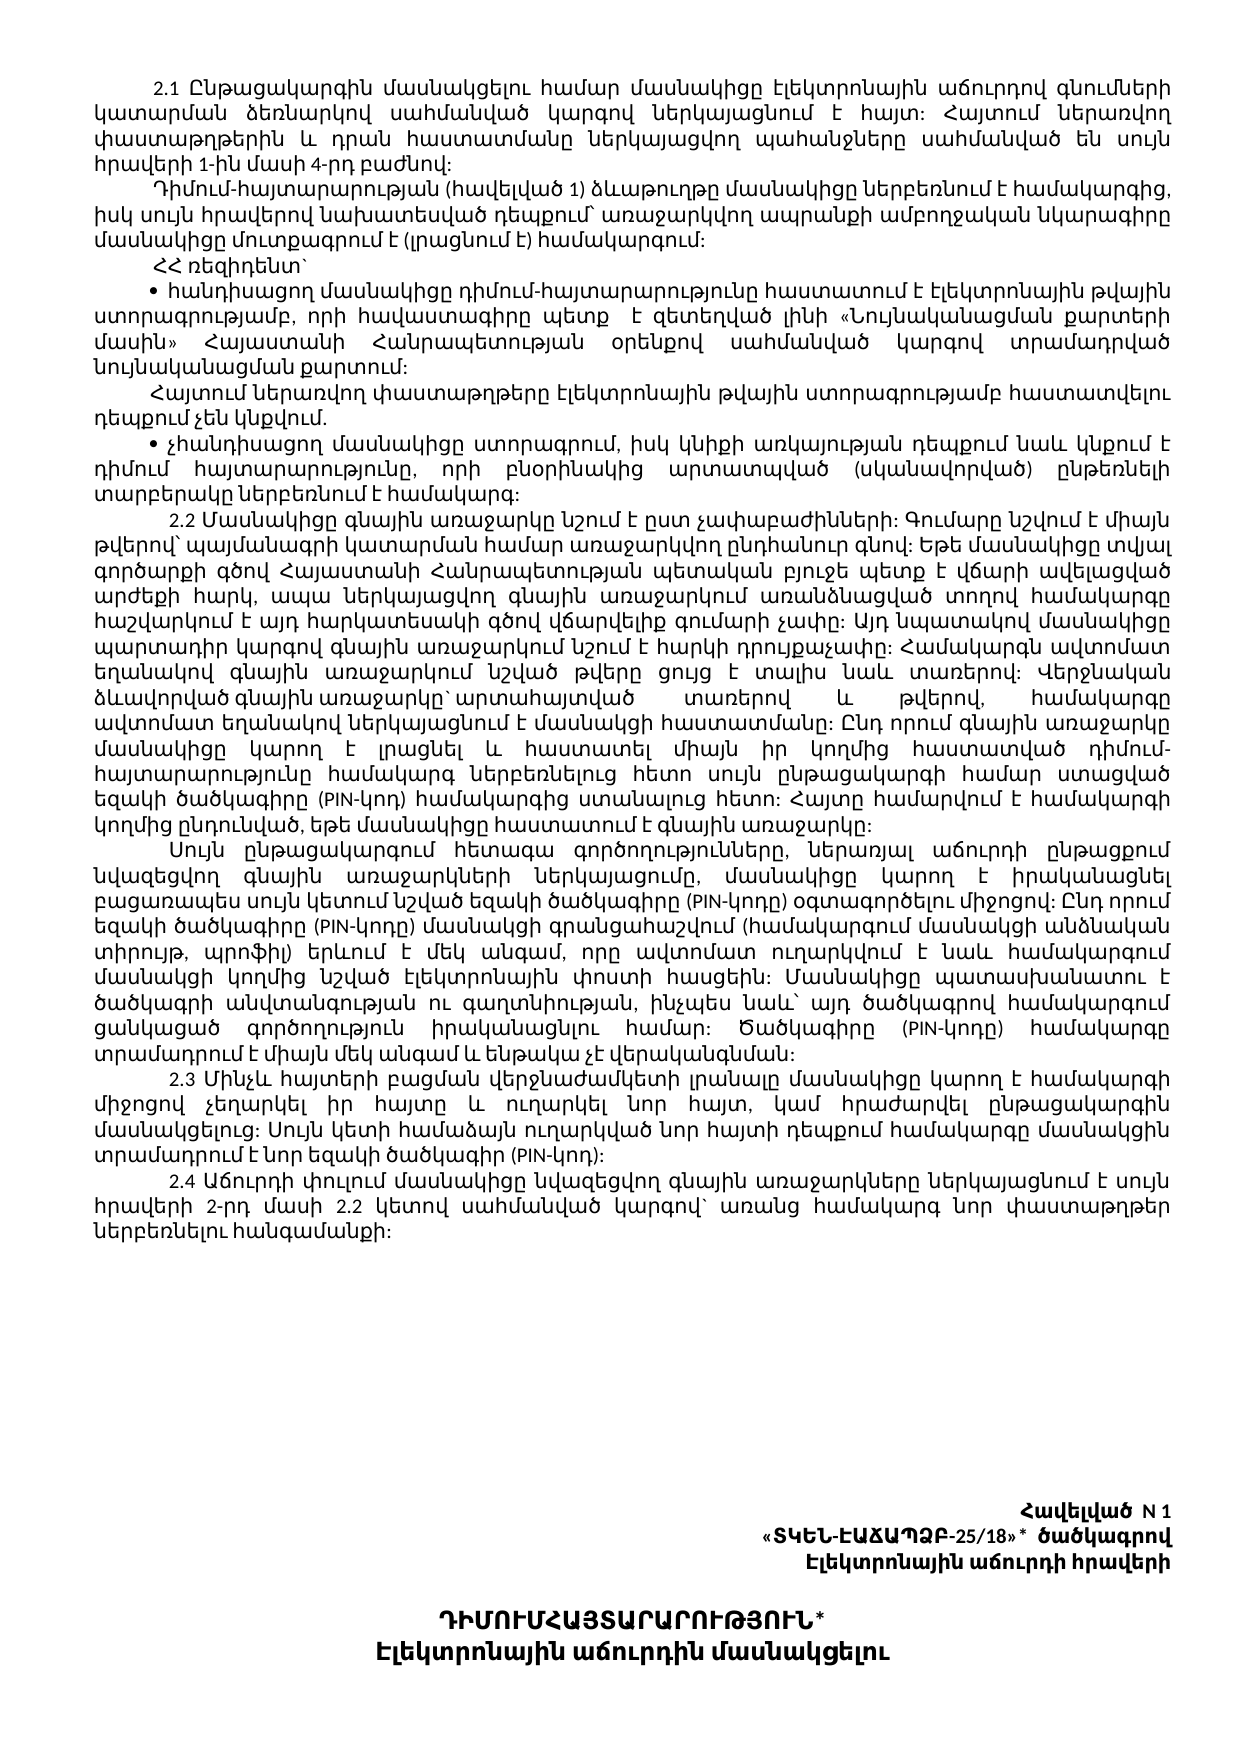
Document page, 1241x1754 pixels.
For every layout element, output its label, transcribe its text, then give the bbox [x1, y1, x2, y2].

text «ՏԿԵՆ-ԷԱՃԱՊՁԲ-25/18»* ծածկագրով [94, 1524, 1171, 1549]
text ՀՀ ռեզիդենտ` [94, 253, 1171, 278]
text Դիմում-հայտարարության (հավելված 1) ձևաթուղթը մասնակիցը ներբեռնում է համակարգից, իսկ սույն հրավերով նախատեսված դեպքում՝ առաջարկվող ապրանքի ամբողջական նկարագիրը մասնակիցը մուտքագրում է (լրացնում է) համակարգում: [94, 177, 1171, 253]
text 2.3 Մինչև հայտերի բացման վերջնաժամկետի լրանալը մասնակիցը կարող է համակարգի միջոցով չեղարկել իր հայտը և ուղարկել նոր հայտ, կամ հրաժարվել ընթացակարգին մասնակցելուց: Սույն կետի համաձայն ուղարկված նոր հայտի դեպքում համակարգը մասնակցին տրամադրում է նոր եզակի ծածկագիր (PIN-կոդ): [94, 1066, 1171, 1168]
text ԴԻՄՈՒՄՀԱՅՏԱՐԱՐՈՒԹՅՈՒՆ* [94, 1605, 1171, 1636]
list հանդիսացող մասնակիցը դիմում-հայտարարությունը հաստատում է էլեկտրոնային թվային ստորագրությամբ, որի հավաստագիրը պետք է զետեղված լինի «Նույնականացման քարտերի մասին» Հայաստանի Հանրապետության օրենքով սահմանված կարգով տրամադրված նույնականացման քարտում: [94, 278, 1171, 380]
text Հավելված N 1 [94, 1498, 1171, 1524]
text 2.1 Ընթացակարգին մասնակցելու համար մասնակիցը էլեկտրոնային աճուրդով գնումների կատարման ձեռնարկով սահմանված կարգով ներկայացնում է հայտ: Հայտում ներառվող փաստաթղթերին և դրան հաստատմանը ներկայացվող պահանջները սահմանված են սույն հրավերի 1-ին մասի 4-րդ բաժնով: [94, 75, 1171, 177]
text 2.2 Մասնակիցը գնային առաջարկը նշում է ըստ չափաբաժինների: Գումարը նշվում է միայն թվերով՝ պայմանագրի կատարման համար առաջարկվող ընդհանուր գնով: Եթե մասնակիցը տվյալ գործարքի գծով Հայաստանի Հանրապետության պետական բյուջե պետք է վճարի ավելացված արժեքի հարկ, ապա ներկայացվող գնային առաջարկում առանձնացված տողով համակարգը հաշվարկում է այդ հարկատեսակի գծով վճարվելիք գումարի չափը: Այդ նպատակով մասնակիցը պարտադիր կարգով գնային առաջարկում նշում է հարկի դրույքաչափը: Համակարգն ավտոմատ եղանակով գնային առաջարկում նշված թվերը ցույց է տալիս նաև տառերով: Վերջնական ձևավորված գնային առաջարկը` արտահայտված տառերով և թվերով, համակարգը ավտոմատ եղանակով ներկայացնում է մասնակցի հաստատմանը: Ընդ որում գնային առաջարկը մասնակիցը կարող է լրացնել և հաստատել միայն իր կողմից հաստատված դիմում-հայտարարությունը համակարգ ներբեռնելուց հետո սույն ընթացակարգի համար ստացված եզակի ծածկագիրը (PIN-կոդ) համակարգից ստանալուց հետո: Հայտը համարվում է համակարգի կողմից ընդունված, եթե մասնակիցը հաստատում է գնային առաջարկը: [94, 507, 1171, 837]
subtitle Էլեկտրոնային աճուրդին մասնակցելու [94, 1636, 1171, 1666]
text Հայտում ներառվող փաստաթղթերը էլեկտրոնային թվային ստորագրությամբ հաստատվելու դեպքում չեն կնքվում. [94, 380, 1171, 431]
list չհանդիսացող մասնակիցը ստորագրում, իսկ կնիքի առկայության դեպքում նաև կնքում է դիմում հայտարարությունը, որի բնօրինակից արտատպված (սկանավորված) ընթեռնելի տարբերակը ներբեռնում է համակարգ: [94, 431, 1171, 507]
text Էլեկտրոնային աճուրդի հրավերի [94, 1549, 1171, 1574]
text 2.4 Աճուրդի փուլում մասնակիցը նվազեցվող գնային առաջարկները ներկայացնում է սույն հրավերի 2-րդ մասի 2.2 կետով սահմանված կարգով` առանց համակարգ նոր փաստաթղթեր ներբեռնելու հանգամանքի: [94, 1168, 1171, 1244]
text Սույն ընթացակարգում հետագա գործողությունները, ներառյալ աճուրդի ընթացքում նվազեցվող գնային առաջարկների ներկայացումը, մասնակիցը կարող է իրականացնել բացառապես սույն կետում նշված եզակի ծածկագիրը (PIN-կոդը) օգտագործելու միջոցով: Ընդ որում եզակի ծածկագիրը (PIN-կոդը) մասնակցի գրանցահաշվում (համակարգում մասնակցի անձնական տիրույթ, պրոֆիլ) երևում է մեկ անգամ, որը ավտոմատ ուղարկվում է նաև համակարգում մասնակցի կողմից նշված էլեկտրոնային փոստի հասցեին: Մասնակիցը պատասխանատու է ծածկագրի անվտանգության ու գաղտնիության, ինչպես նաև՝ այդ ծածկագրով համակարգում ցանկացած գործողություն իրականացնլու համար: Ծածկագիրը (PIN-կոդը) համակարգը տրամադրում է միայն մեկ անգամ և ենթակա չէ վերականգնման: [94, 837, 1171, 1066]
